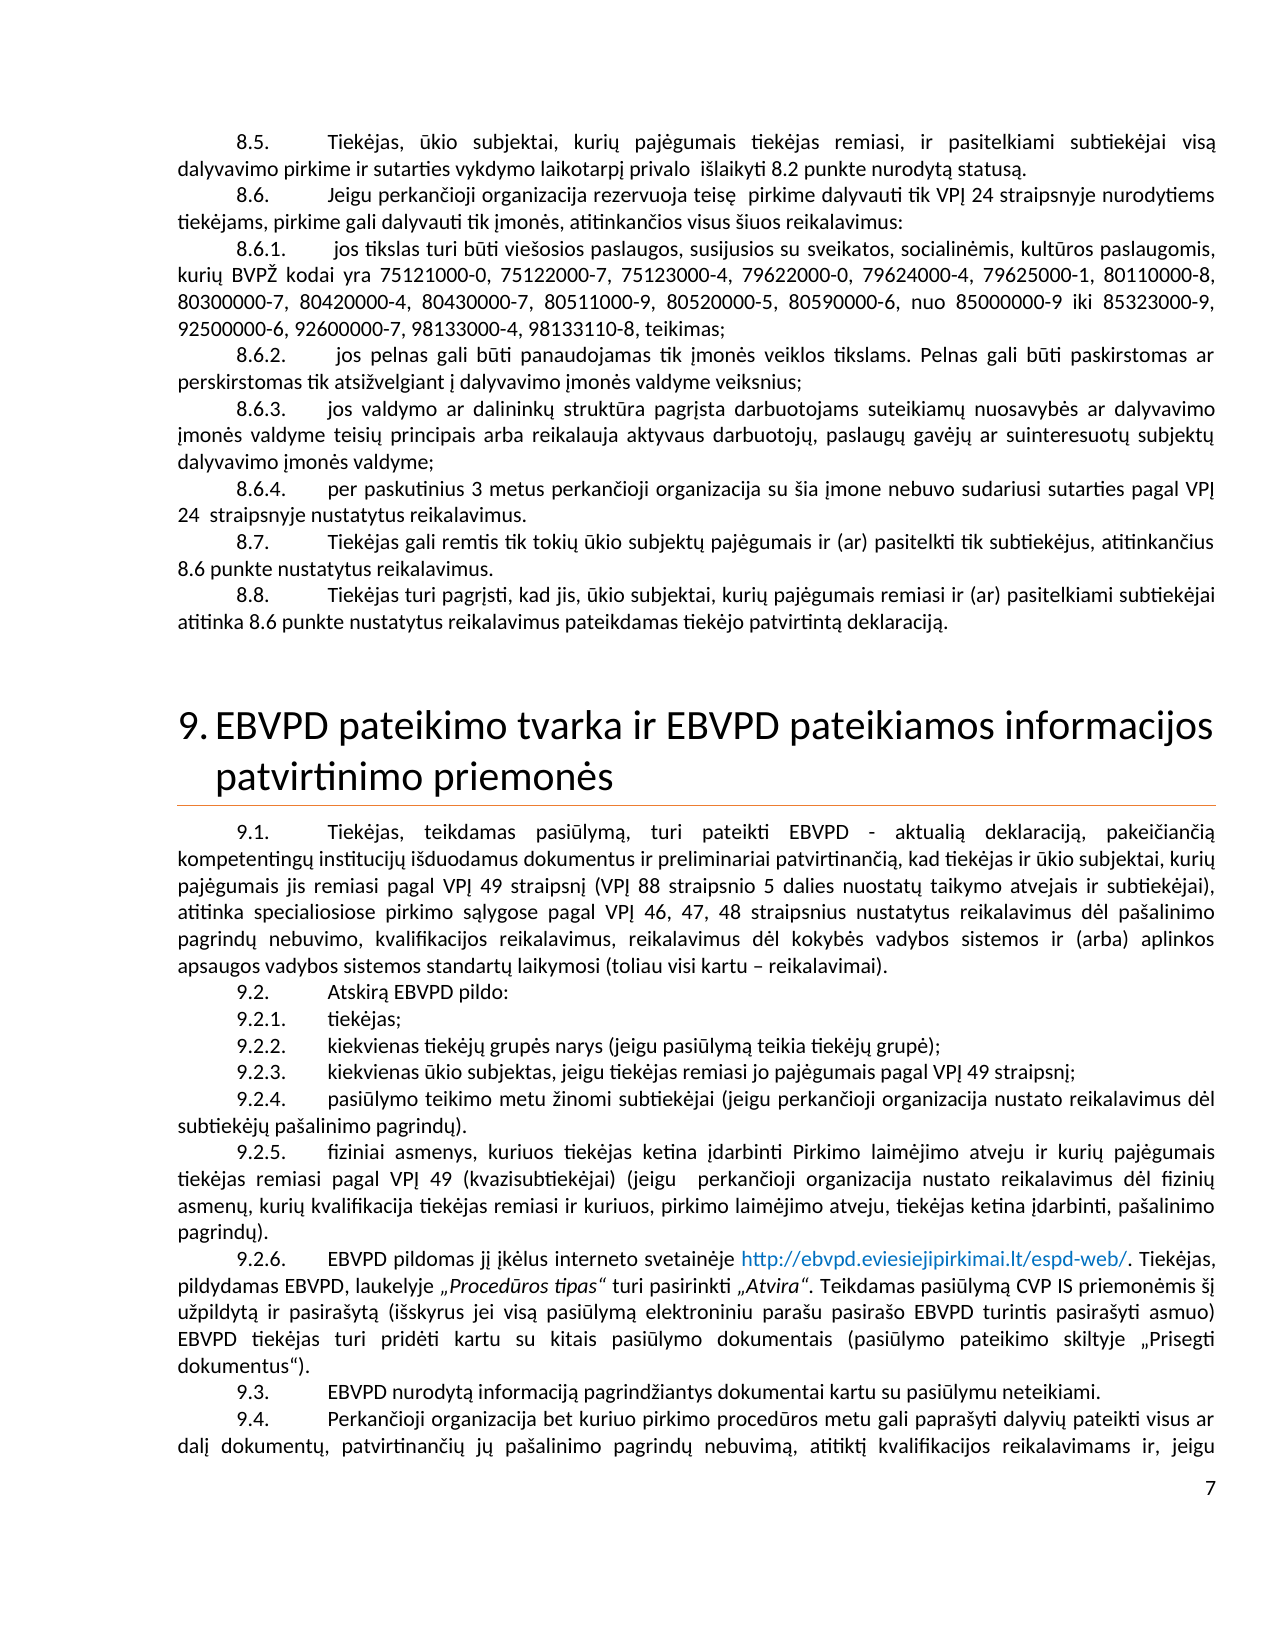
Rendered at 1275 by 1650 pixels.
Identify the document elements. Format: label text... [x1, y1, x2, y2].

list tiekėjas; [177, 1005, 1216, 1032]
list kiekvienas ūkio subjektas, jeigu tiekėjas remiasi jo pajėgumais pagal VPĮ 49 straipsnį; [177, 1058, 1216, 1085]
list Jeigu perkančioji organizacija rezervuoja teisę pirkime dalyvauti tik VPĮ 24 straipsnyje nurodytiems tiekėjams, pirkime gali dalyvauti tik įmonės, atitinkančios visus šiuos reikalavimus: [177, 182, 1216, 235]
list pasiūlymo teikimo metu žinomi subtiekėjai (jeigu perkančioji organizacija nustato reikalavimus dėl subtiekėjų pašalinimo pagrindų). [177, 1085, 1216, 1138]
list Tiekėjas turi pagrįsti, kad jis, ūkio subjektai, kurių pajėgumais remiasi ir (ar) pasitelkiami subtiekėjai atitinka 8.6 punkte nustatytus reikalavimus pateikdamas tiekėjo patvirtintą deklaraciją. [177, 582, 1216, 635]
list EBVPD nurodytą informaciją pagrindžiantys dokumentai kartu su pasiūlymu neteikiami. [177, 1378, 1216, 1405]
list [177, 1405, 1216, 1458]
list Tiekėjas gali remtis tik tokių ūkio subjektų pajėgumais ir (ar) pasitelkti tik subtiekėjus, atitinkančius 8.6 punkte nustatytus reikalavimus. [177, 528, 1216, 582]
list jos pelnas gali būti panaudojamas tik įmonės veiklos tikslams. Pelnas gali būti paskirstomas ar perskirstomas tik atsižvelgiant į dalyvavimo įmonės valdyme veiksnius; [177, 342, 1216, 395]
list EBVPD pildomas jį įkėlus interneto svetainėje http://ebvpd.eviesiejipirkimai.lt/espd-web/. Tiekėjas, pildydamas EBVPD, laukelyje „Procedūros tipas“ turi pasirinkti „Atvira“. Teikdamas pasiūlymą CVP IS priemonėmis šį užpildytą ir pasirašytą (išskyrus jei visą pasiūlymą elektroniniu parašu pasirašo EBVPD turintis pasirašyti asmuo) EBVPD tiekėjas turi pridėti kartu su kitais pasiūlymo dokumentais (pasiūlymo pateikimo skiltyje „Prisegti dokumentus“). [177, 1245, 1216, 1378]
list jos tikslas turi būti viešosios paslaugos, susijusios su sveikatos, socialinėmis, kultūros paslaugomis, kurių BVPŽ kodai yra 75121000-0, 75122000-7, 75123000-4, 79622000-0, 79624000-4, 79625000-1, 80110000-8, 80300000-7, 80420000-4, 80430000-7, 80511000-9, 80520000-5, 80590000-6, nuo 85000000-9 iki 85323000-9, 92500000-6, 92600000-7, 98133000-4, 98133110-8, teikimas; [177, 235, 1216, 342]
list Tiekėjas, ūkio subjektai, kurių pajėgumais tiekėjas remiasi, ir pasitelkiami subtiekėjai visą dalyvavimo pirkime ir sutarties vykdymo laikotarpį privalo išlaikyti 8.2 punkte nurodytą statusą. [177, 128, 1216, 182]
list per paskutinius 3 metus perkančioji organizacija su šia įmone nebuvo sudariusi sutarties pagal VPĮ 24 straipsnyje nustatytus reikalavimus. [177, 475, 1216, 528]
list jos valdymo ar dalininkų struktūra pagrįsta darbuotojams suteikiamų nuosavybės ar dalyvavimo įmonės valdyme teisių principais arba reikalauja aktyvaus darbuotojų, paslaugų gavėjų ar suinteresuotų subjektų dalyvavimo įmonės valdyme; [177, 395, 1216, 475]
list Atskirą EBVPD pildo: [177, 978, 1216, 1005]
list fiziniai asmenys, kuriuos tiekėjas ketina įdarbinti Pirkimo laimėjimo atveju ir kurių pajėgumais tiekėjas remiasi pagal VPĮ 49 (kvazisubtiekėjai) (jeigu perkančioji organizacija nustato reikalavimus dėl fizinių asmenų, kurių kvalifikacija tiekėjas remiasi ir kuriuos, pirkimo laimėjimo atveju, tiekėjas ketina įdarbinti, pašalinimo pagrindų). [177, 1138, 1216, 1245]
subtitle EBVPD pateikimo tvarka ir EBVPD pateikiamos informacijos patvirtinimo priemonės [177, 699, 1216, 805]
list kiekvienas tiekėjų grupės narys (jeigu pasiūlymą teikia tiekėjų grupė); [177, 1032, 1216, 1058]
list Tiekėjas, teikdamas pasiūlymą, turi pateikti EBVPD - aktualią deklaraciją, pakeičiančią kompetentingų institucijų išduodamus dokumentus ir preliminariai patvirtinančią, kad tiekėjas ir ūkio subjektai, kurių pajėgumais jis remiasi pagal VPĮ 49 straipsnį (VPĮ 88 straipsnio 5 dalies nuostatų taikymo atvejais ir subtiekėjai), atitinka specialiosiose pirkimo sąlygose pagal VPĮ 46, 47, 48 straipsnius nustatytus reikalavimus dėl pašalinimo pagrindų nebuvimo, kvalifikacijos reikalavimus, reikalavimus dėl kokybės vadybos sistemos ir (arba) aplinkos apsaugos vadybos sistemos standartų laikymosi (toliau visi kartu – reikalavimai). [177, 818, 1216, 978]
